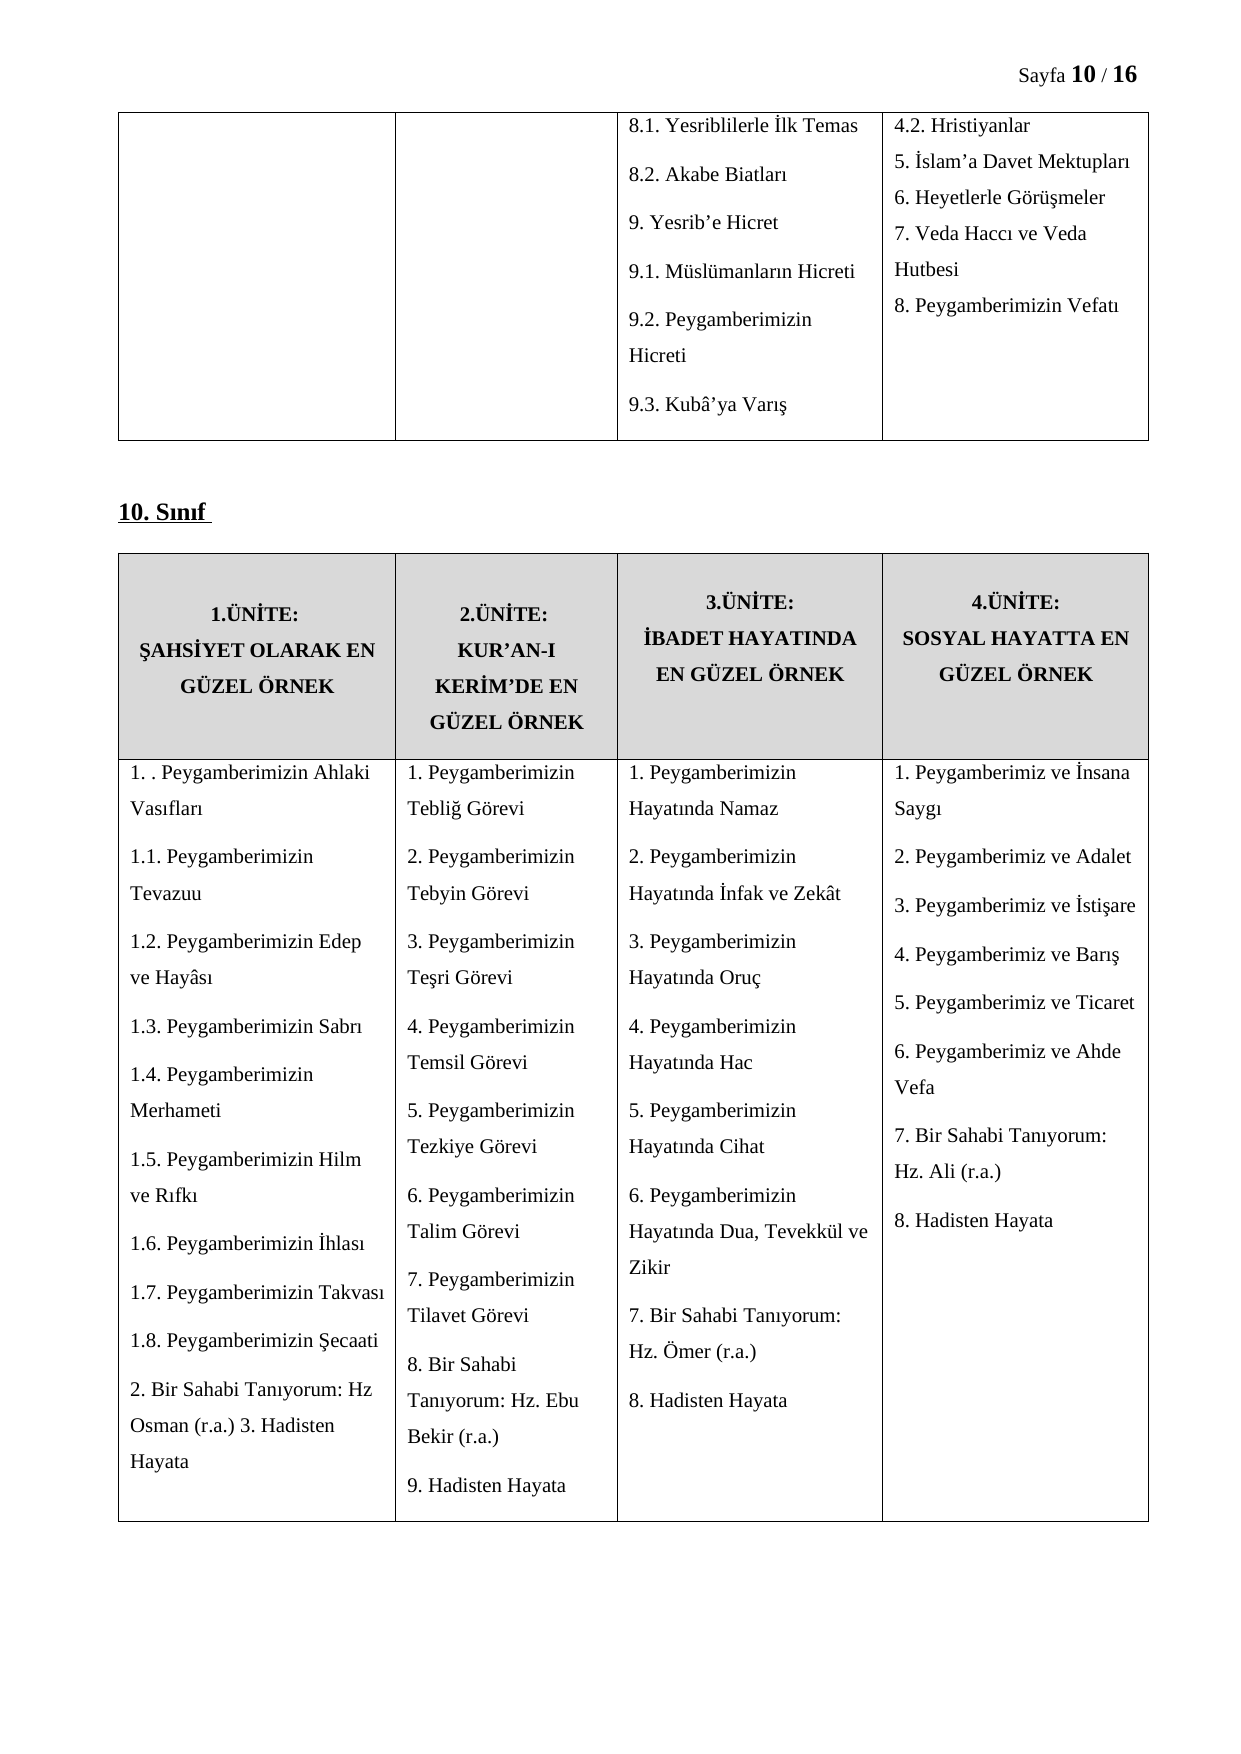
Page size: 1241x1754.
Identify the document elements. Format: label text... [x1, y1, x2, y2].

table_cell 1. Peygamberimiz ve İnsana Saygı 2. Peygamberimiz ve Adalet 3. Peygamberimiz ve İstişare 4. Peygamberimiz ve Barış 5. Peygamberimiz ve Ticaret 6. Peygamberimiz ve Ahde Vefa 7. Bir Sahabi Tanıyorum: Hz. Ali (r.a.) 8. Hadisten Hayata [883, 760, 1148, 1521]
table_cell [119, 113, 395, 440]
table_cell 1. . Peygamberimizin Ahlaki Vasıfları 1.1. Peygamberimizin Tevazuu 1.2. Peygamberimizin Edep ve Hayâsı 1.3. Peygamberimizin Sabrı 1.4. Peygamberimizin Merhameti 1.5. Peygamberimizin Hilm ve Rıfkı 1.6. Peygamberimizin İhlası 1.7. Peygamberimizin Takvası 1.8. Peygamberimizin Şecaati 2. Bir Sahabi Tanıyorum: Hz Osman (r.a.) 3. Hadisten Hayata [119, 760, 395, 1521]
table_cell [618, 113, 882, 440]
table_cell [883, 113, 1148, 440]
table_header 1.ÜNİTE: ŞAHSİYET OLARAK EN GÜZEL ÖRNEK [119, 554, 395, 759]
table_cell 1. Peygamberimizin Hayatında Namaz 2. Peygamberimizin Hayatında İnfak ve Zekât 3. Peygamberimizin Hayatında Oruç 4. Peygamberimizin Hayatında Hac 5. Peygamberimizin Hayatında Cihat 6. Peygamberimizin Hayatında Dua, Tevekkül ve Zikir 7. Bir Sahabi Tanıyorum: Hz. Ömer (r.a.) 8. Hadisten Hayata [618, 760, 882, 1521]
text 10. Sınıf [118, 497, 1137, 526]
table_header 3.ÜNİTE: İBADET HAYATINDA EN GÜZEL ÖRNEK [618, 554, 882, 759]
table_cell 1. Peygamberimizin Tebliğ Görevi 2. Peygamberimizin Tebyin Görevi 3. Peygamberimizin Teşri Görevi 4. Peygamberimizin Temsil Görevi 5. Peygamberimizin Tezkiye Görevi 6. Peygamberimizin Talim Görevi 7. Peygamberimizin Tilavet Görevi 8. Bir Sahabi Tanıyorum: Hz. Ebu Bekir (r.a.) 9. Hadisten Hayata [396, 760, 617, 1521]
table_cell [396, 113, 617, 440]
table_header 4.ÜNİTE: SOSYAL HAYATTA EN GÜZEL ÖRNEK [883, 554, 1148, 759]
table_header 2.ÜNİTE: KUR’AN-I KERİM’DE EN GÜZEL ÖRNEK [396, 554, 617, 759]
